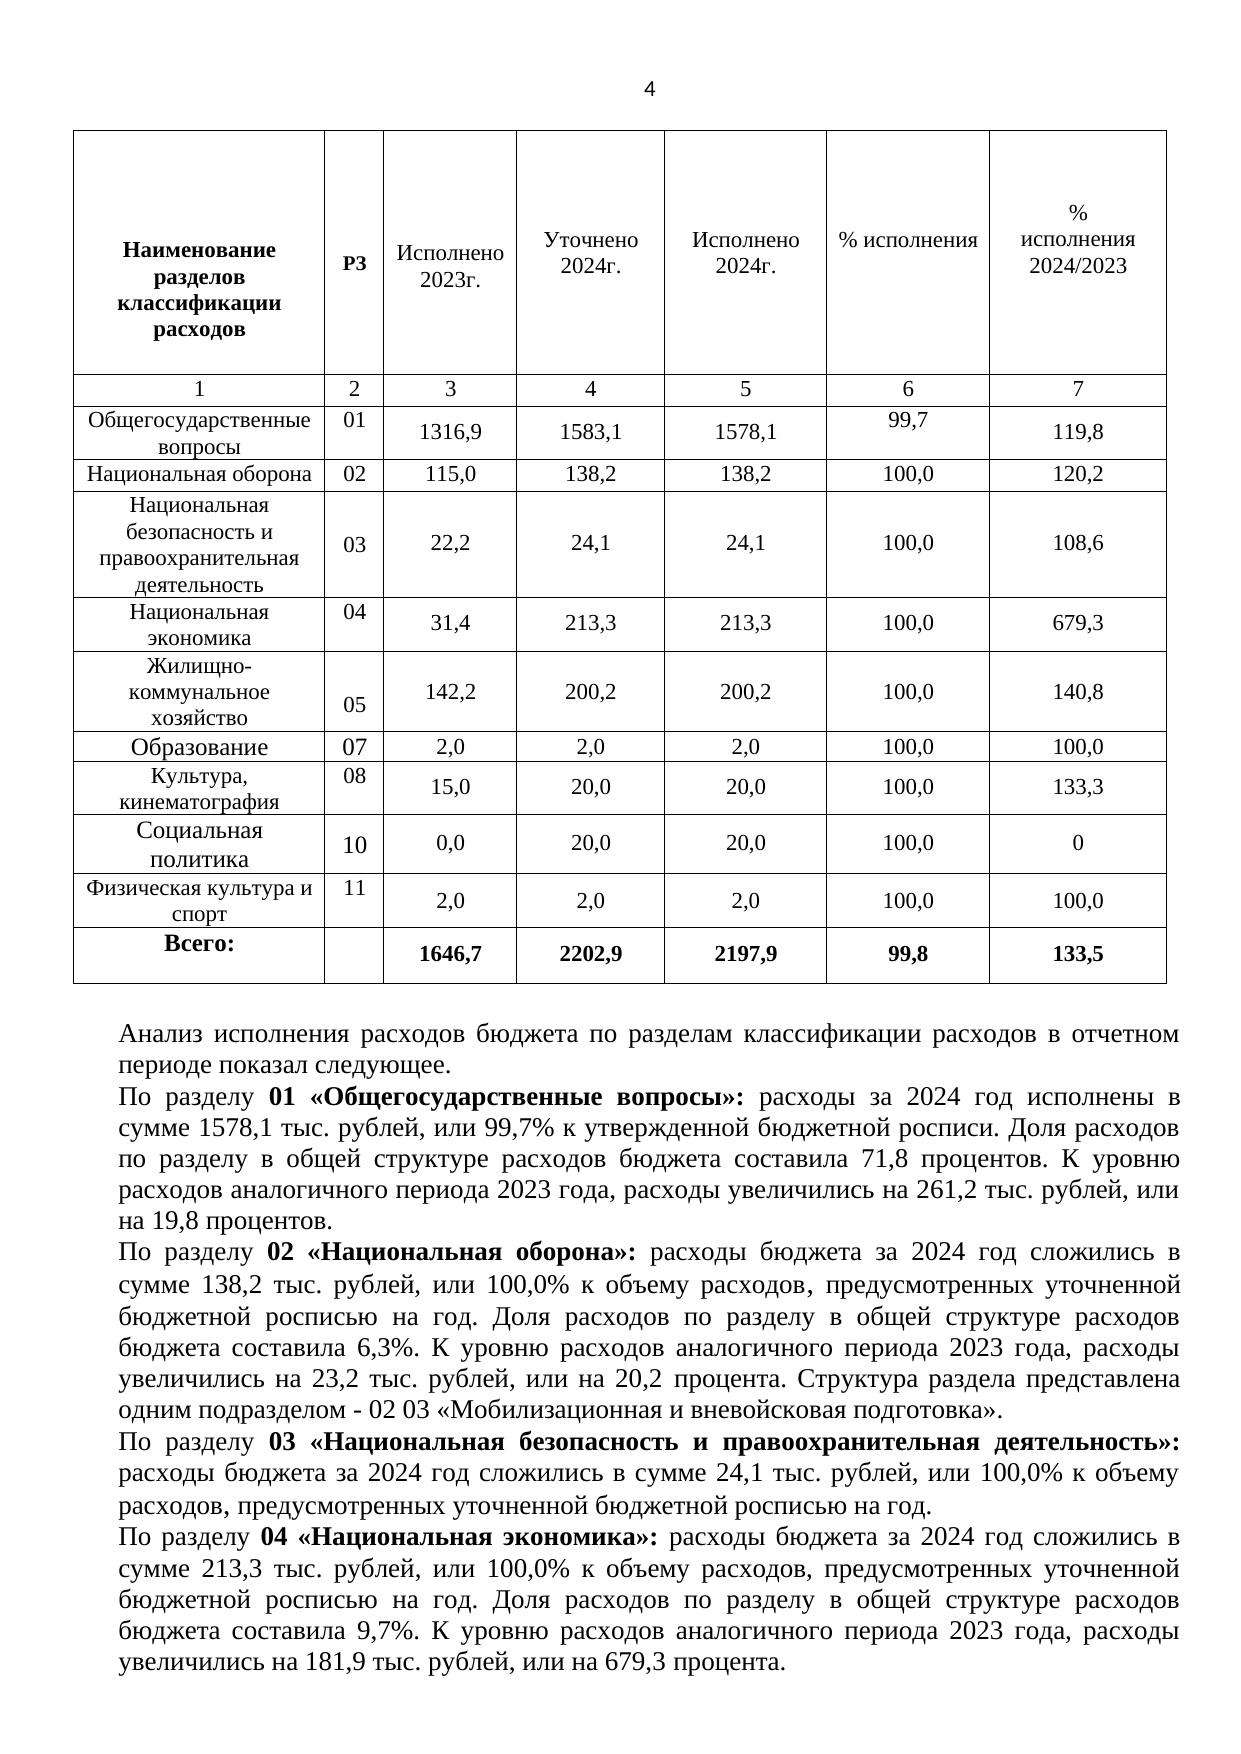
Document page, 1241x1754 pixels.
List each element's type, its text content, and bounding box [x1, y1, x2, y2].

table_cell 2 [325, 375, 383, 406]
table_cell 2202,9 [517, 928, 664, 983]
table_cell 20,0 [665, 762, 826, 814]
table_cell 100,0 [827, 492, 989, 597]
table_cell 20,0 [665, 815, 826, 873]
table_cell 11 [325, 874, 383, 927]
table_cell Национальная экономика [74, 598, 324, 651]
table_cell 1316,9 [384, 407, 516, 459]
table_cell 31,4 [384, 598, 516, 651]
table_cell Жилищно-коммунальное хозяйство [74, 652, 324, 731]
table_header Исполнено 2023г. [384, 131, 516, 374]
table_cell 0,0 [384, 815, 516, 873]
table_cell 100,0 [827, 652, 989, 731]
table_cell 24,1 [517, 492, 664, 597]
table_cell 200,2 [665, 652, 826, 731]
table_cell 99,7 [827, 407, 989, 459]
table_cell 119,8 [990, 407, 1166, 459]
table_cell 2,0 [665, 874, 826, 927]
table_cell 138,2 [517, 460, 664, 491]
table_cell 08 [325, 762, 383, 814]
table_header % исполнения [827, 131, 989, 374]
table_cell 140,8 [990, 652, 1166, 731]
table_cell 20,0 [517, 815, 664, 873]
text По разделу 04 «Национальная экономика»: расходы бюджета за 2024 год сложились в сумме 213,3 тыс. рублей, или 100,0% к объему расходов, предусмотренных уточненной бюджетной росписью на год. Доля расходов по разделу в общей структуре расходов бюджета составила 9,7%. К уровню расходов аналогичного периода 2023 года, расходы увеличились на 181,9 тыс. рублей, или на 679,3 процента. [118, 1521, 1181, 1676]
table_cell 3 [384, 375, 516, 406]
table_cell 24,1 [665, 492, 826, 597]
table_cell 100,0 [827, 815, 989, 873]
table_cell 05 [325, 652, 383, 731]
table_cell 200,2 [517, 652, 664, 731]
table_cell 5 [665, 375, 826, 406]
table_cell 10 [325, 815, 383, 873]
table_cell Общегосударственные вопросы [74, 407, 324, 459]
table_cell 20,0 [517, 762, 664, 814]
table_cell [325, 928, 383, 983]
table_cell 100,0 [990, 732, 1166, 761]
table_cell 1578,1 [665, 407, 826, 459]
table_cell 1583,1 [517, 407, 664, 459]
table_header Наименование разделов классификации расходов [74, 131, 324, 374]
table_cell 133,3 [990, 762, 1166, 814]
table_cell Физическая культура и спорт [74, 874, 324, 927]
table_header Исполнено 2024г. [665, 131, 826, 374]
table_cell 02 [325, 460, 383, 491]
table_cell 213,3 [517, 598, 664, 651]
text Анализ исполнения расходов бюджета по разделам классификации расходов в отчетном периоде показал следующее. [118, 1017, 1181, 1080]
table_cell 1646,7 [384, 928, 516, 983]
table_cell 2,0 [517, 874, 664, 927]
table_header Уточнено 2024г. [517, 131, 664, 374]
table_cell 100,0 [827, 874, 989, 927]
table_cell 138,2 [665, 460, 826, 491]
table_cell Культура, кинематография [74, 762, 324, 814]
table_cell 03 [325, 492, 383, 597]
table_cell 100,0 [827, 732, 989, 761]
text По разделу 03 «Национальная безопасность и правоохранительная деятельность»: расходы бюджета за 2024 год сложились в сумме 24,1 тыс. рублей, или 100,0% к объему расходов, предусмотренных уточненной бюджетной росписью на год. [118, 1425, 1181, 1521]
table_cell 2,0 [517, 732, 664, 761]
table_cell 100,0 [827, 460, 989, 491]
table_cell 04 [325, 598, 383, 651]
table_cell 7 [990, 375, 1166, 406]
table_cell 4 [517, 375, 664, 406]
table_cell Национальная безопасность и правоохранительная деятельность [74, 492, 324, 597]
table_header % исполнения 2024/2023 [990, 131, 1166, 374]
table_cell 07 [325, 732, 383, 761]
table_cell 0 [990, 815, 1166, 873]
table_cell 213,3 [665, 598, 826, 651]
table_cell 100,0 [827, 762, 989, 814]
table_cell 2,0 [384, 732, 516, 761]
table_cell 2197,9 [665, 928, 826, 983]
table_cell 100,0 [827, 598, 989, 651]
table_header РЗ [325, 131, 383, 374]
table_cell Образование [74, 732, 324, 761]
table_cell 133,5 [990, 928, 1166, 983]
table_cell 99,8 [827, 928, 989, 983]
table_cell Национальная оборона [74, 460, 324, 491]
table_cell 679,3 [990, 598, 1166, 651]
table_cell 142,2 [384, 652, 516, 731]
table_cell 120,2 [990, 460, 1166, 491]
table_cell 15,0 [384, 762, 516, 814]
table_cell 2,0 [665, 732, 826, 761]
table_cell 100,0 [990, 874, 1166, 927]
text По разделу 01 «Общегосударственные вопросы»: расходы за 2024 год исполнены в сумме 1578,1 тыс. рублей, или 99,7% к утвержденной бюджетной росписи. Доля расходов по разделу в общей структуре расходов бюджета составила 71,8 процентов. К уровню расходов аналогичного периода 2023 года, расходы увеличились на 261,2 тыс. рублей, или на 19,8 процентов. [118, 1080, 1181, 1235]
table_cell 108,6 [990, 492, 1166, 597]
text По разделу 02 «Национальная оборона»: расходы бюджета за 2024 год сложились в сумме 138,2 тыс. рублей, или 100,0% к объему расходов, предусмотренных уточненной бюджетной росписью на год. Доля расходов по разделу в общей структуре расходов бюджета составила 6,3%. К уровню расходов аналогичного периода 2023 года, расходы увеличились на 23,2 тыс. рублей, или на 20,2 процента. Структура раздела представлена одним подразделом - 02 03 «Мобилизационная и вневойсковая подготовка». [118, 1235, 1181, 1425]
table_cell 01 [325, 407, 383, 459]
table_cell 115,0 [384, 460, 516, 491]
table_cell 6 [827, 375, 989, 406]
table_cell Социальная политика [74, 815, 324, 873]
table_cell Всего: [74, 928, 324, 983]
table_cell 1 [74, 375, 324, 406]
table_cell 22,2 [384, 492, 516, 597]
table_cell 2,0 [384, 874, 516, 927]
